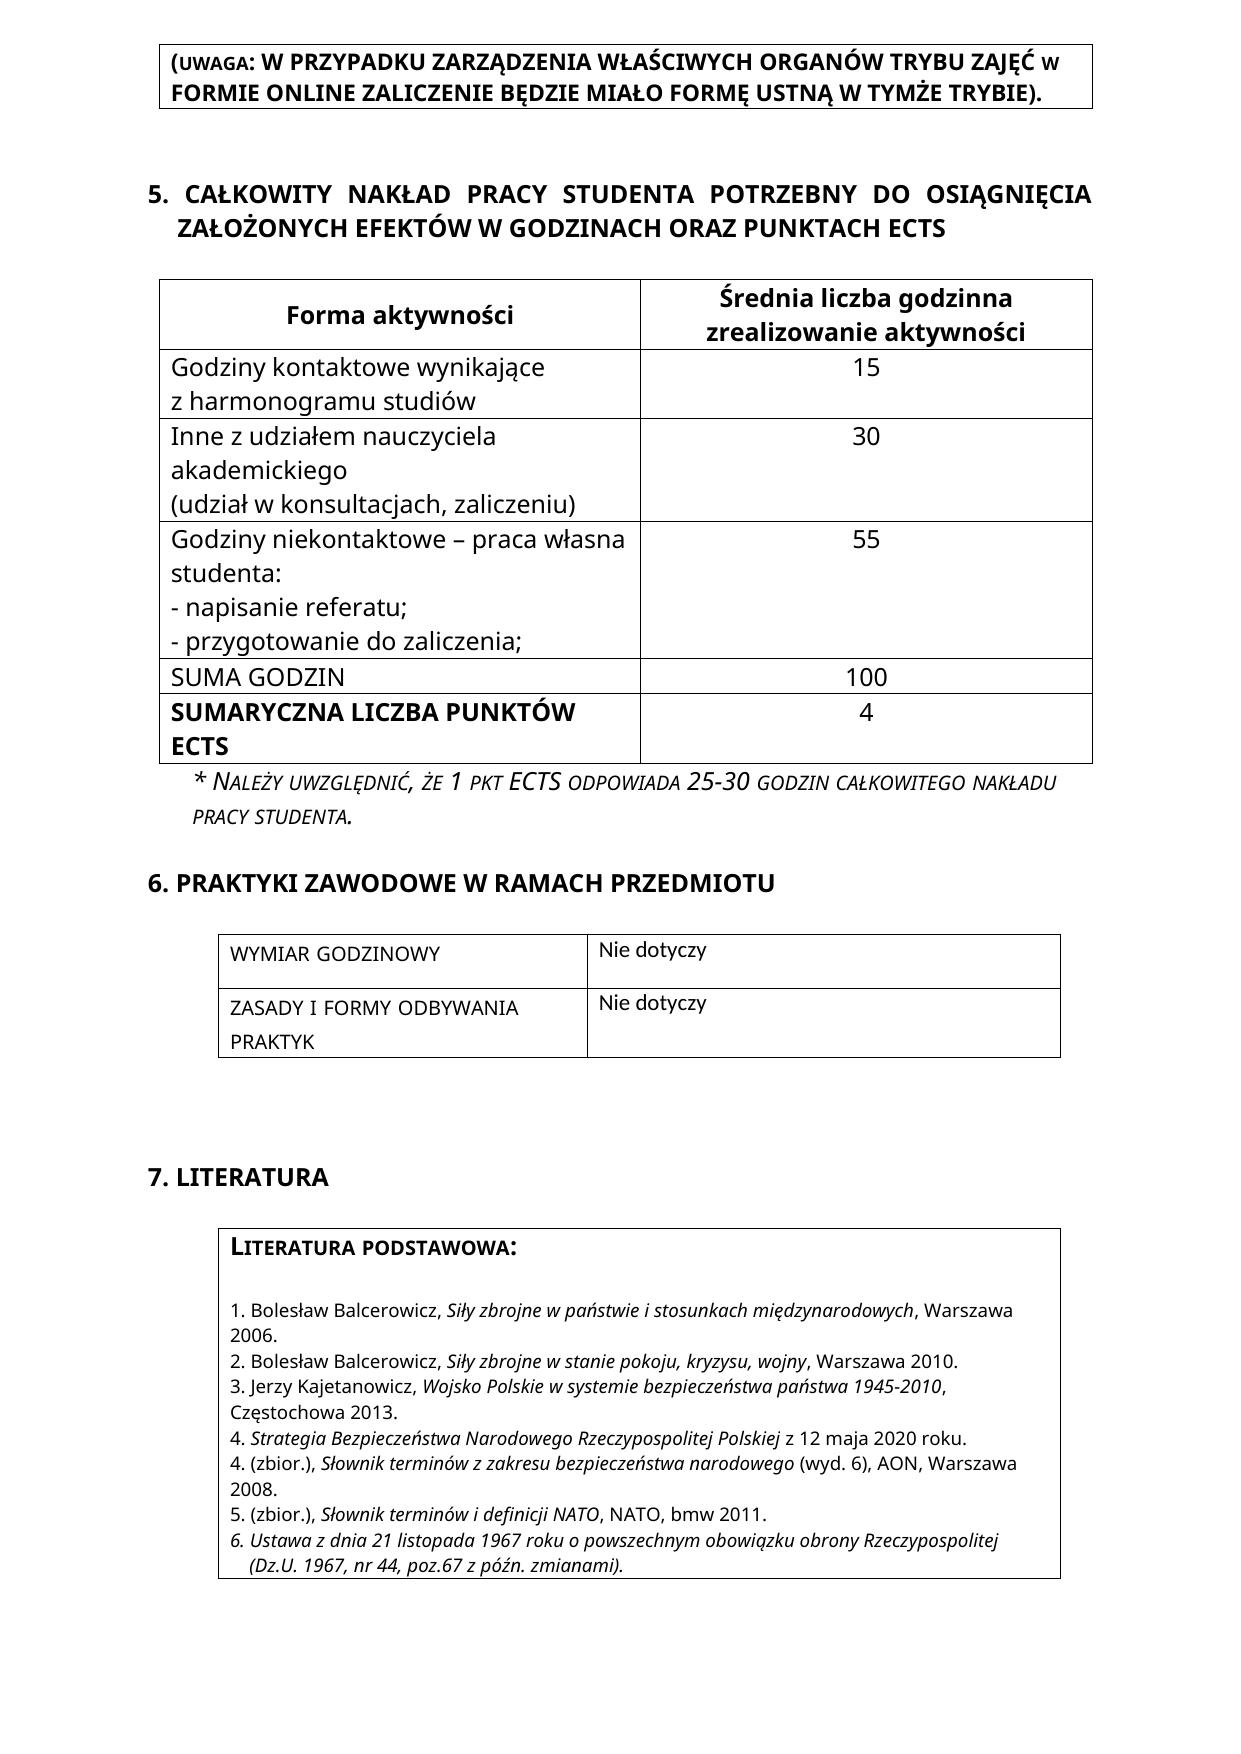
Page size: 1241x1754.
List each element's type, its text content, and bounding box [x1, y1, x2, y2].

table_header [160, 45, 1092, 108]
table_header Forma aktywności [160, 280, 640, 348]
table_cell SUMA GODZIN [160, 659, 640, 693]
table_cell 15 [641, 350, 1092, 418]
table_cell 100 [641, 659, 1092, 693]
table_cell SUMARYCZNA LICZBA PUNKTÓW ECTS [160, 694, 640, 762]
table_cell Nie dotyczy [588, 989, 1060, 1057]
table_header Nie dotyczy [588, 935, 1060, 987]
table_header Literatura podstawowa: 1. Bolesław Balcerowicz, Siły zbrojne w państwie i stosunkach międzynarodowych, Warszawa 2006. 2. Bolesław Balcerowicz, Siły zbrojne w stanie pokoju, kryzysu, wojny, Warszawa 2010. 3. Jerzy Kajetanowicz, Wojsko Polskie w systemie bezpieczeństwa państwa 1945-2010, Częstochowa 2013. 4. Strategia Bezpieczeństwa Narodowego Rzeczypospolitej Polskiej z 12 maja 2020 roku. 4. (zbior.), Słownik terminów z zakresu bezpieczeństwa narodowego (wyd. 6), AON, Warszawa 2008. 5. (zbior.), Słownik terminów i definicji NATO, NATO, bmw 2011. 6. Ustawa z dnia 21 listopada 1967 roku o powszechnym obowiązku obrony Rzeczypospolitej (Dz.U. 1967, nr 44, poz.67 z późn. zmianami). [219, 1229, 1060, 1578]
table_cell 30 [641, 419, 1092, 521]
table_cell 4 [641, 694, 1092, 762]
table_header Średnia liczba godzinna zrealizowanie aktywności [641, 280, 1092, 348]
table_header wymiar godzinowy [219, 935, 587, 987]
text 6. PRAKTYKI ZAWODOWE W RAMACH PRZEDMIOTU [148, 866, 1093, 900]
text 5. CAŁKOWITY NAKŁAD PRACY STUDENTA POTRZEBNY DO OSIĄGNIĘCIA ZAŁOŻONYCH EFEKTÓW W GODZINACH ORAZ PUNKTACH ECTS [148, 177, 1093, 245]
table_cell 55 [641, 522, 1092, 658]
table_cell Godziny kontaktowe wynikające z harmonogramu studiów [160, 350, 640, 418]
text 7. LITERATURA [148, 1160, 1093, 1194]
table_cell Godziny niekontaktowe – praca własna studenta: - napisanie referatu; - przygotowanie do zaliczenia; [160, 522, 640, 658]
table_cell Inne z udziałem nauczyciela akademickiego (udział w konsultacjach, zaliczeniu) [160, 419, 640, 521]
text * Należy uwzględnić, że 1 pkt ECTS odpowiada 25-30 godzin całkowitego nakładu pracy studenta. [192, 764, 1093, 832]
table_cell zasady i formy odbywania praktyk [219, 989, 587, 1057]
